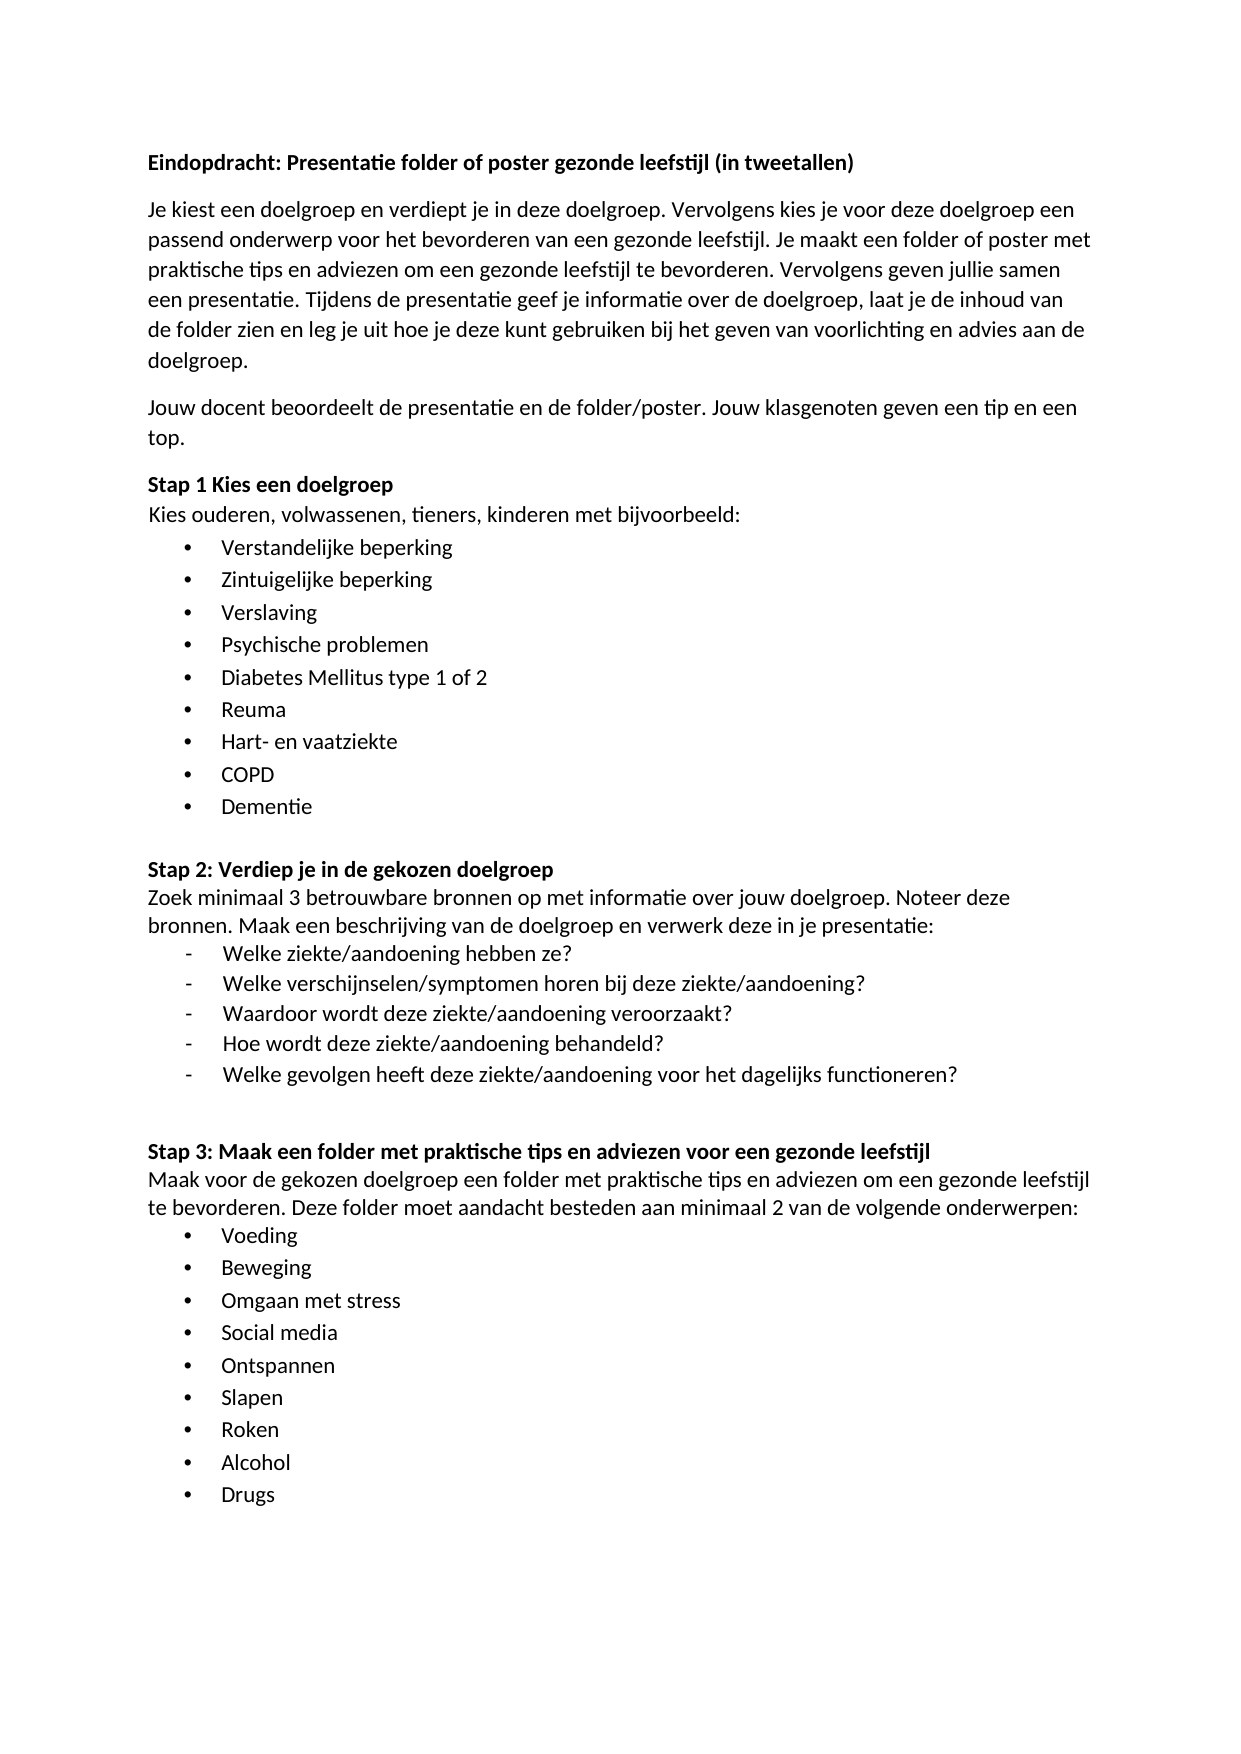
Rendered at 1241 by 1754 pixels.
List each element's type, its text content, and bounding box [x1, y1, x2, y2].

list Psychische problemen [183, 630, 1093, 658]
list Omgaan met stress [183, 1286, 1093, 1314]
list Welke gevolgen heeft deze ziekte/aandoening voor het dagelijks functioneren? [185, 1060, 1093, 1118]
list Roken [183, 1416, 1093, 1443]
text Je kiest een doelgroep en verdiept je in deze doelgroep. Vervolgens kies je voor deze doelgroep een passend onderwerp voor het bevorderen van een gezonde leefstijl. Je maakt een folder of poster met praktische tips en adviezen om een gezonde leefstijl te bevorderen. Vervolgens geven jullie samen een presentatie. Tijdens de presentatie geef je informatie over de doelgroep, laat je de inhoud van de folder zien en leg je uit hoe je deze kunt gebruiken bij het geven van voorlichting en advies aan de doelgroep. [148, 195, 1093, 374]
list Dementie [183, 792, 1093, 850]
list Social media [183, 1318, 1093, 1346]
list Waardoor wordt deze ziekte/aandoening veroorzaakt? [185, 999, 1093, 1027]
text Stap 2: Verdiep je in de gekozen doelgroep Zoek minimaal 3 betrouwbare bronnen op met informatie over jouw doelgroep. Noteer deze bronnen. Maak een beschrijving van de doelgroep en verwerk deze in je presentatie: [148, 855, 1093, 939]
list Voeding [183, 1221, 1093, 1249]
list Hart- en vaatziekte [183, 727, 1093, 755]
text Eindopdracht: Presentatie folder of poster gezonde leefstijl (in tweetallen) [148, 148, 1093, 176]
text Jouw docent beoordeelt de presentatie en de folder/poster. Jouw klasgenoten geven een tip en een top. [148, 393, 1093, 451]
list Alcohol [183, 1448, 1093, 1476]
text Stap 3: Maak een folder met praktische tips en adviezen voor een gezonde leefstijl Maak voor de gekozen doelgroep een folder met praktische tips en adviezen om een gezonde leefstijl te bevorderen. Deze folder moet aandacht besteden aan minimaal 2 van de volgende onderwerpen: [148, 1137, 1093, 1221]
list Slapen [183, 1383, 1093, 1411]
list Verslaving [183, 598, 1093, 626]
list Diabetes Mellitus type 1 of 2 [183, 663, 1093, 691]
list Reuma [183, 695, 1093, 723]
list Welke ziekte/aandoening hebben ze? [185, 939, 1093, 967]
list Welke verschijnselen/symptomen horen bij deze ziekte/aandoening? [185, 969, 1093, 997]
list Beweging [183, 1253, 1093, 1282]
list COPD [183, 760, 1093, 788]
text Stap 1 Kies een doelgroep Kies ouderen, volwassenen, tieners, kinderen met bijvoorbeeld: [148, 470, 1093, 529]
list Hoe wordt deze ziekte/aandoening behandeld? [185, 1029, 1093, 1057]
list Drugs [183, 1480, 1093, 1508]
list Ontspannen [183, 1351, 1093, 1379]
list Zintuigelijke beperking [183, 565, 1093, 593]
list Verstandelijke beperking [183, 533, 1093, 561]
